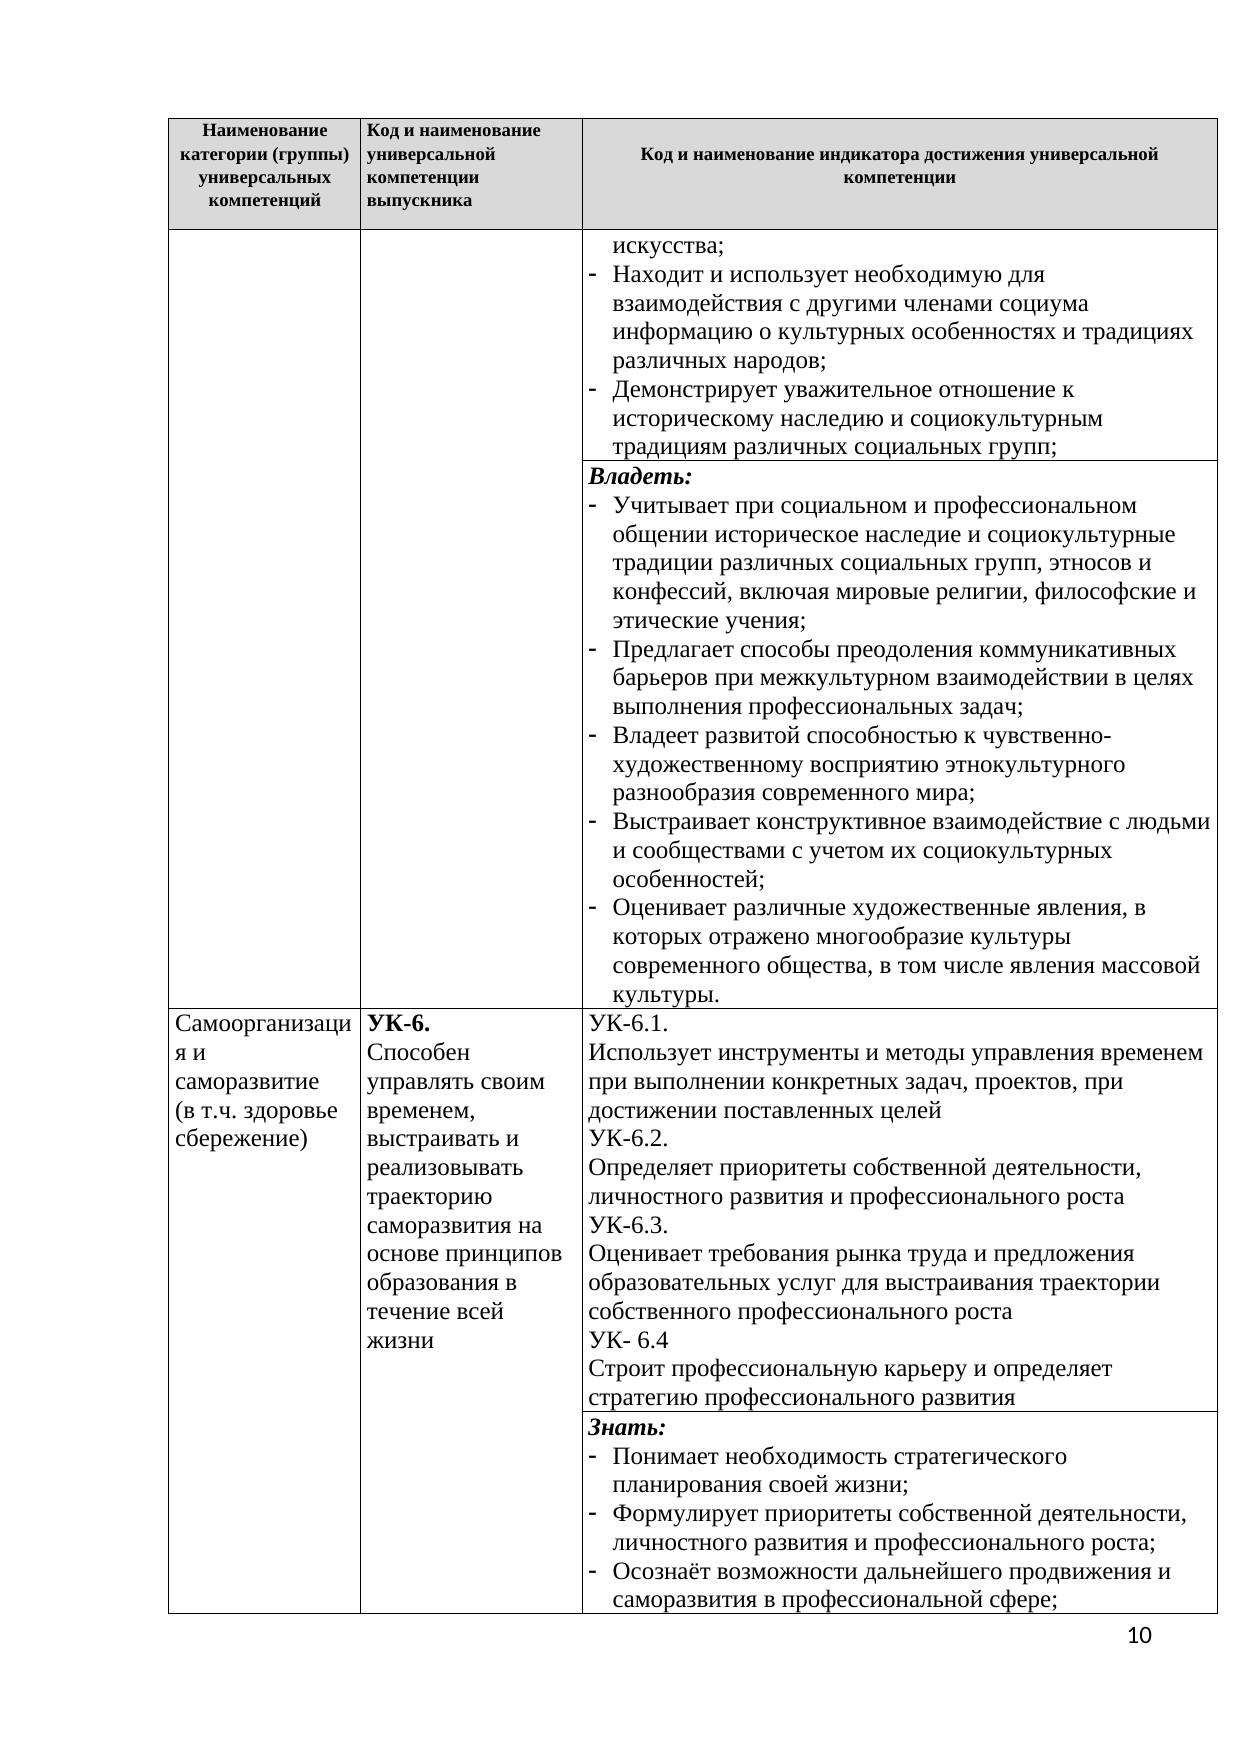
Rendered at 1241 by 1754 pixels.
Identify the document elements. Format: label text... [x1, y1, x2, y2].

table_cell Владеть: Учитывает при социальном и профессиональном общении историческое наследие и социокультурные традиции различных социальных групп, этносов и конфессий, включая мировые религии, философские и этические учения; Предлагает способы преодоления коммуникативных барьеров при межкультурном взаимодействии в целях выполнения профессиональных задач; Владеет развитой способностью к чувственно-художественному восприятию этнокультурного разнообразия современного мира; Выстраивает конструктивное взаимодействие с людьми и сообществами с учетом их социокультурных особенностей; Оценивает различные художественные явления, в которых отражено многообразие культуры современного общества, в том числе явления массовой культуры. [583, 461, 1217, 1007]
table_cell УК-6.1. Использует инструменты и методы управления временем при выполнении конкретных задач, проектов, при достижении поставленных целей УК-6.2. Определяет приоритеты собственной деятельности, личностного развития и профессионального роста УК-6.3. Оценивает требования рынка труда и предложения образовательных услуг для выстраивания траектории собственного профессионального роста УК- 6.4 Строит профессиональную карьеру и определяет стратегию профессионального развития [583, 1009, 1217, 1411]
table_header Код и наименование универсальной компетенции выпускника [361, 119, 582, 229]
table_cell УК-6. Способен управлять своим временем, выстраивать и реализовывать траекторию саморазвития на основе принципов образования в течение всей жизни [361, 1009, 582, 1613]
table_cell Самоорганизация и саморазвитие (в т.ч. здоровье сбережение) [169, 1009, 360, 1613]
table_header Код и наименование индикатора достижения универсальной компетенции [583, 119, 1217, 229]
table_header Наименование категории (группы) универсальных компетенций [169, 119, 360, 229]
